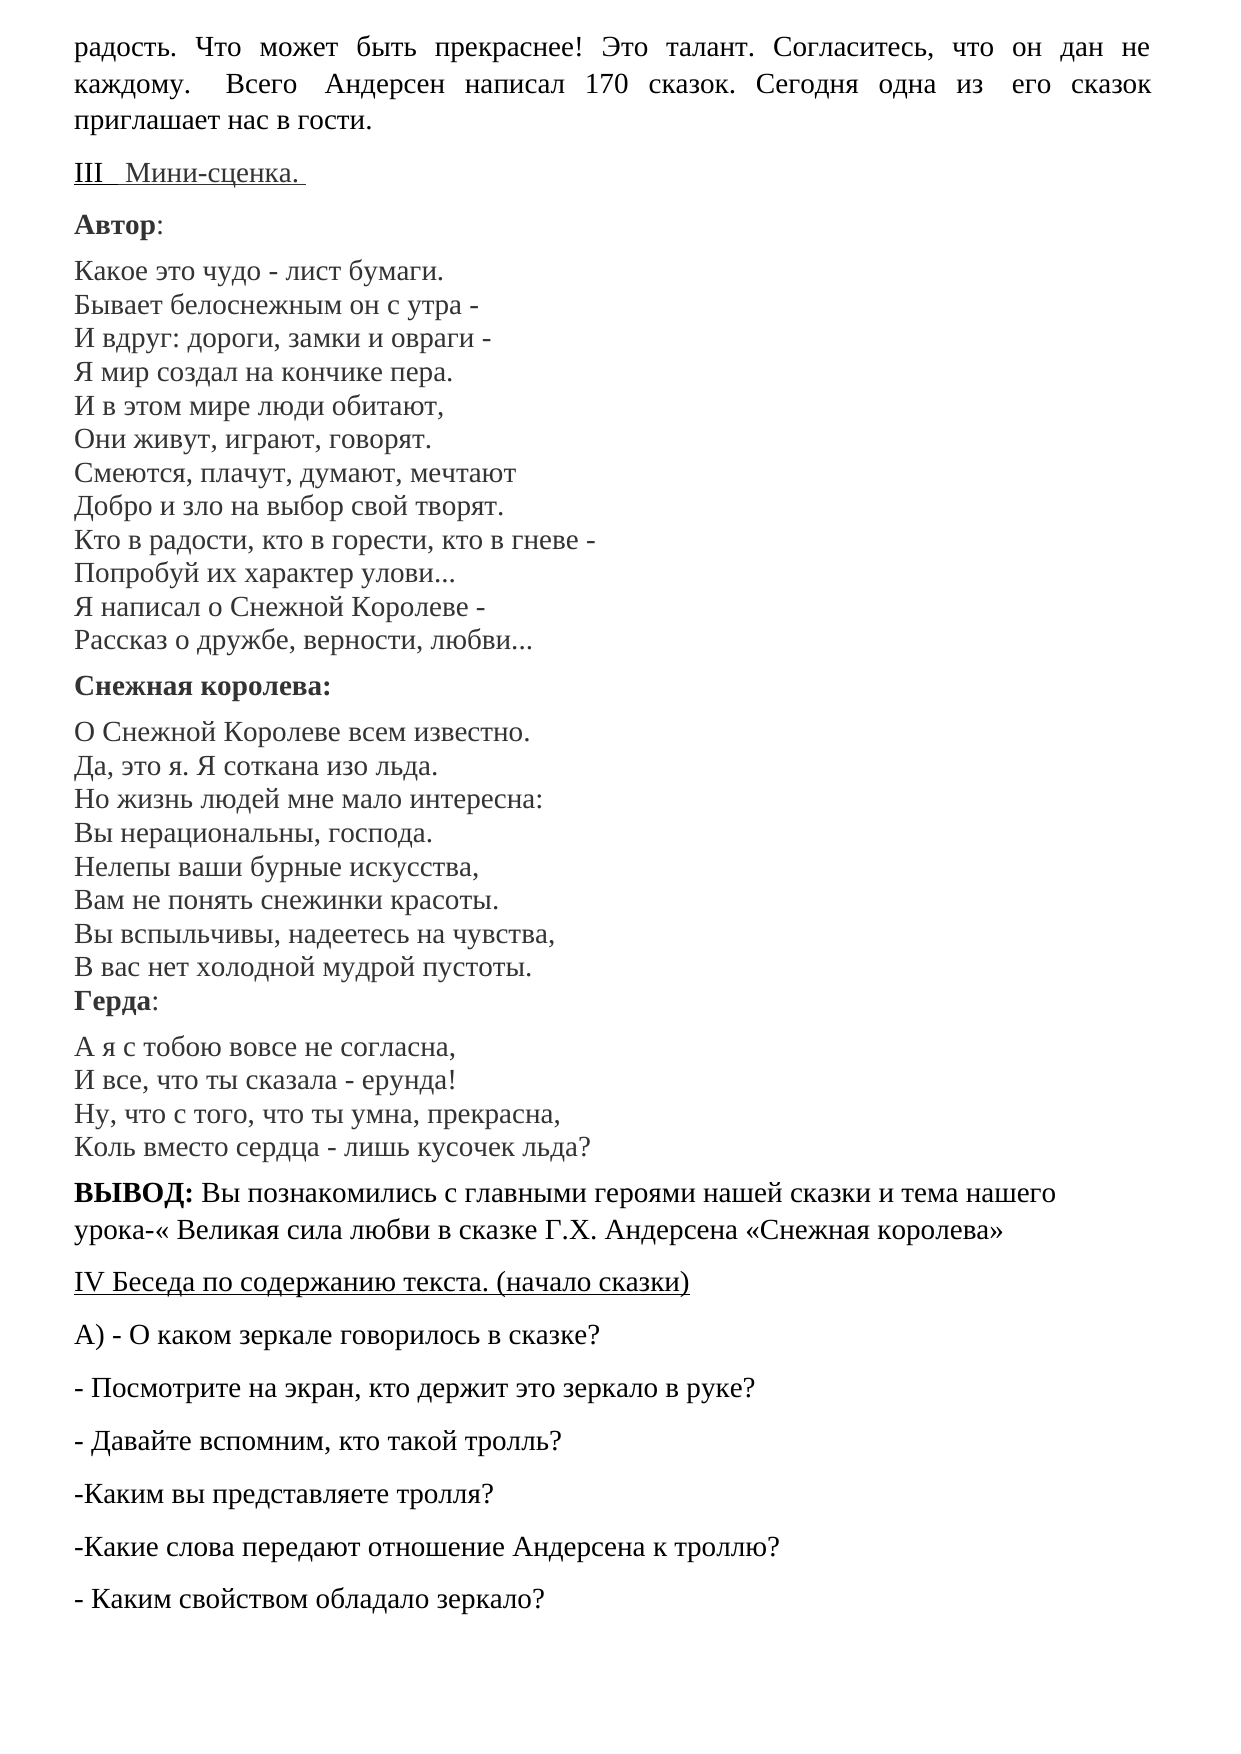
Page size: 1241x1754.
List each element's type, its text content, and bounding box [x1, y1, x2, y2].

text А) - О каком зеркале говорилось в сказке? [74, 1317, 1152, 1351]
text А я с тобою вовсе не согласна, И все, что ты сказала - ерунда! Ну, что с того, что ты умна, прекрасна, Коль вместо сердца - лишь кусочек льда? [74, 1029, 1152, 1163]
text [74, 29, 1152, 135]
text - Давайте вспомним, кто такой тролль? [74, 1423, 1152, 1457]
text - Каким свойством обладало зеркало? [74, 1581, 1152, 1615]
text Автор: [74, 207, 1152, 241]
text О Снежной Королеве всем известно. Да, это я. Я соткана изо льда. Но жизнь людей мне мало интересна: Вы нерациональны, господа. Нелепы ваши бурные искусства, Вам не понять снежинки красоты. Вы вспыльчивы, надеетесь на чувства, В вас нет холодной мудрой пустоты. Герда: [74, 714, 1152, 1016]
text Какое это чудо - лист бумаги. Бывает белоснежным он с утра - И вдруг: дороги, замки и овраги - Я мир создал на кончике пера. И в этом мире люди обитают, Они живут, играют, говорят. Смеются, плачут, думают, мечтают Добро и зло на выбор свой творят. Кто в радости, кто в горести, кто в гневе - Попробуй их характер улови... Я написал о Снежной Королеве - Рассказ о дружбе, верности, любви... [74, 253, 1152, 656]
text - Посмотрите на экран, кто держит это зеркало в руке? [74, 1370, 1152, 1404]
text Снежная королева: [74, 668, 1152, 702]
text III Мини-сценка. [74, 155, 1152, 188]
text IV Беседа по содержанию текста. (начало сказки) [74, 1264, 1152, 1298]
text -Каким вы представляете тролля? [74, 1476, 1152, 1509]
text -Какие слова передают отношение Андерсена к троллю? [74, 1529, 1152, 1562]
text ВЫВОД: Вы познакомились с главными героями нашей сказки и тема нашего урока-« Великая сила любви в сказке Г.Х. Андерсена «Снежная королева» [74, 1176, 1152, 1245]
